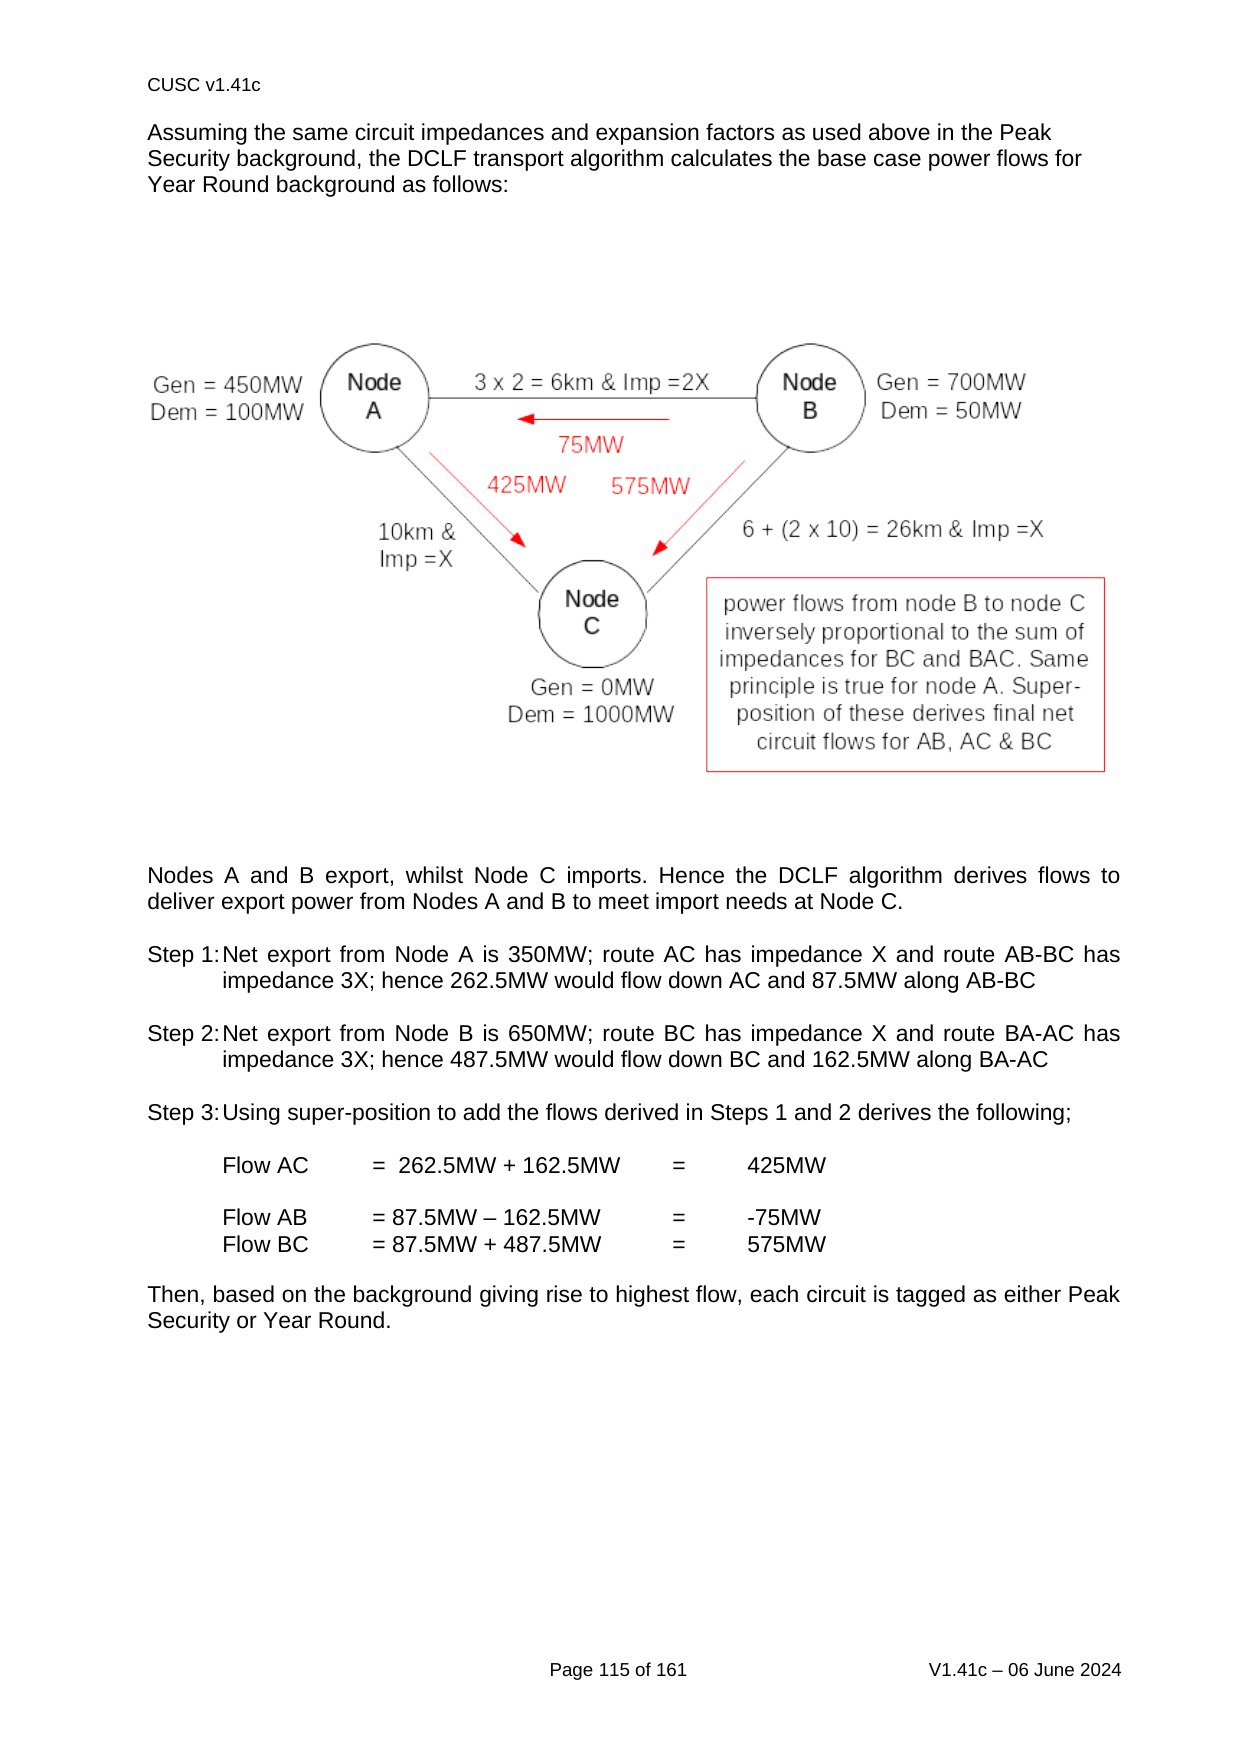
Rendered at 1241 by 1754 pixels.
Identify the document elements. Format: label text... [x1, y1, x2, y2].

text Step 3: Using super-position to add the flows derived in Steps 1 and 2 derives the following; [147, 1099, 1121, 1125]
text Step 1: Net export from Node A is 350MW; route AC has impedance X and route AB-BC has impedance 3X; hence 262.5MW would flow down AC and 87.5MW along AB-BC [147, 941, 1121, 993]
text Assuming the same circuit impedances and expansion factors as used above in the Peak Security background, the DCLF transport algorithm calculates the base case power flows for Year Round background as follows: [147, 119, 1121, 198]
text Nodes A and B export, whilst Node C imports. Hence the DCLF algorithm derives flows to deliver export power from Nodes A and B to meet import needs at Node C. [147, 862, 1121, 914]
text Flow BC = 87.5MW + 487.5MW = 575MW [147, 1231, 1121, 1257]
text Flow AB = 87.5MW – 162.5MW = -75MW [147, 1204, 1121, 1231]
text Flow AC = 262.5MW + 162.5MW = 425MW [147, 1152, 1121, 1178]
text Step 2: Net export from Node B is 650MW; route BC has impedance X and route BA-AC has impedance 3X; hence 487.5MW would flow down BC and 162.5MW along BA-AC [147, 1020, 1121, 1073]
text Then, based on the background giving rise to highest flow, each circuit is tagged as either Peak Security or Year Round. [147, 1281, 1121, 1334]
